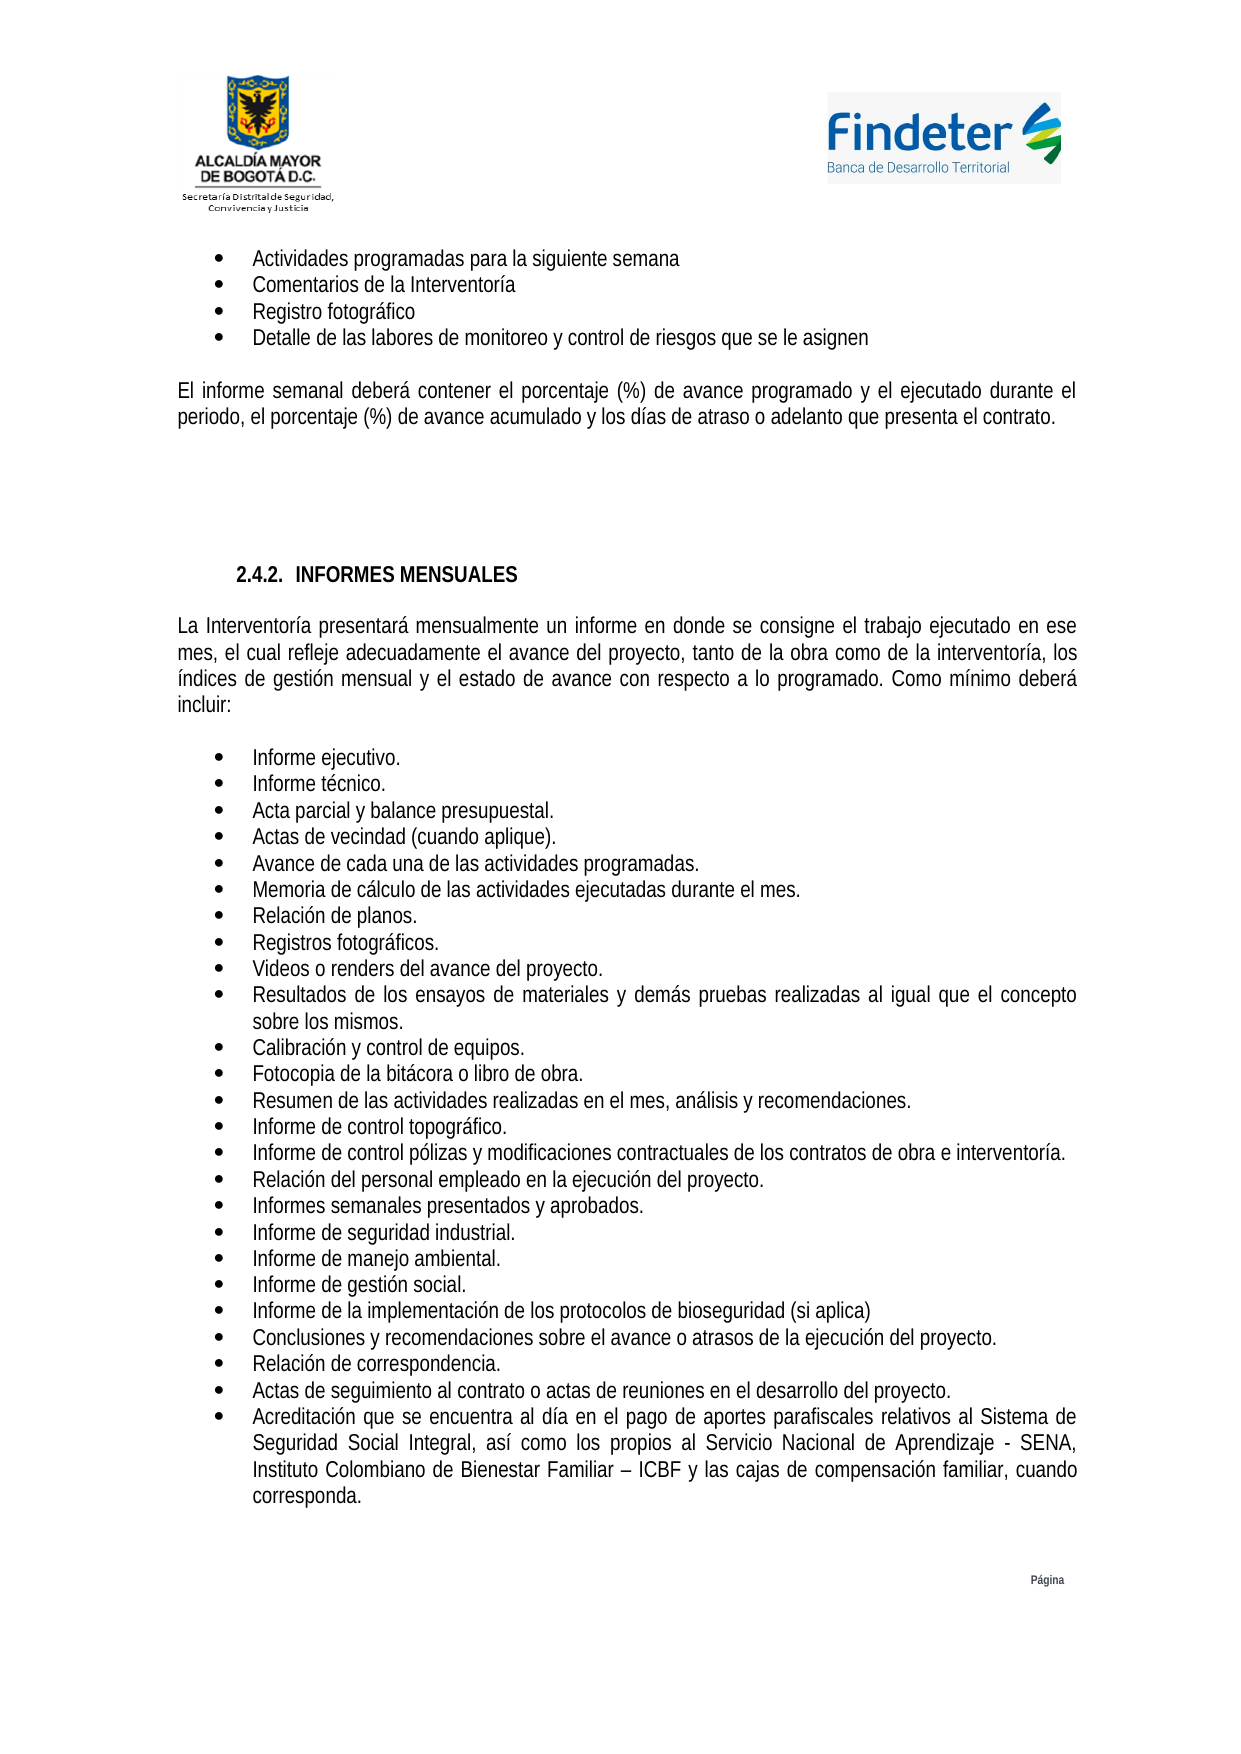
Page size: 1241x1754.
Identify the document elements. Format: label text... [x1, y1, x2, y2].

picture [826, 92, 1061, 184]
list Videos o renders del avance del proyecto. [215, 955, 1078, 981]
list Fotocopia de la bitácora o libro de obra. [215, 1060, 1078, 1087]
list Relación del personal empleado en la ejecución del proyecto. [215, 1166, 1078, 1192]
list Informe de manejo ambiental. [215, 1245, 1078, 1271]
list Memoria de cálculo de las actividades ejecutadas durante el mes. [215, 876, 1078, 902]
list Comentarios de la Interventoría [215, 271, 1078, 298]
list Relación de planos. [215, 902, 1078, 928]
list Informe de la implementación de los protocolos de bioseguridad (si aplica) [215, 1297, 1078, 1324]
text La Interventoría presentará mensualmente un informe en donde se consigne el trabajo ejecutado en ese mes, el cual refleje adecuadamente el avance del proyecto, tanto de la obra como de la interventoría, los índices de gestión mensual y el estado de avance con respecto a lo programado. Como mínimo deberá incluir: [177, 612, 1078, 718]
list Resultados de los ensayos de materiales y demás pruebas realizadas al igual que el concepto sobre los mismos. [215, 981, 1078, 1034]
list Registros fotográficos. [215, 928, 1078, 955]
list Informe técnico. [215, 770, 1078, 797]
text INFORMES MENSUALES [236, 561, 1078, 588]
list Informe de control pólizas y modificaciones contractuales de los contratos de obra e interventoría. [215, 1139, 1078, 1166]
list Actas de seguimiento al contrato o actas de reuniones en el desarrollo del proyecto. [215, 1377, 1078, 1403]
list Acreditación que se encuentra al día en el pago de aportes parafiscales relativos al Sistema de Seguridad Social Integral, así como los propios al Servicio Nacional de Aprendizaje - SENA, Instituto Colombiano de Bienestar Familiar – ICBF y las cajas de compensación familiar, cuando corresponda. [215, 1403, 1078, 1508]
list Avance de cada una de las actividades programadas. [215, 849, 1078, 876]
list Acta parcial y balance presupuestal. [215, 797, 1078, 823]
picture [177, 73, 336, 219]
list Conclusiones y recomendaciones sobre el avance o atrasos de la ejecución del proyecto. [215, 1324, 1078, 1350]
list Relación de correspondencia. [215, 1350, 1078, 1377]
list Detalle de las labores de monitoreo y control de riesgos que se le asignen [215, 324, 1078, 350]
list Informe ejecutivo. [215, 744, 1078, 770]
list Informe de gestión social. [215, 1271, 1078, 1297]
list Resumen de las actividades realizadas en el mes, análisis y recomendaciones. [215, 1087, 1078, 1113]
list Informes semanales presentados y aprobados. [215, 1192, 1078, 1218]
list Actas de vecindad (cuando aplique). [215, 823, 1078, 849]
text El informe semanal deberá contener el porcentaje (%) de avance programado y el ejecutado durante el periodo, el porcentaje (%) de avance acumulado y los días de atraso o adelanto que presenta el contrato. [177, 377, 1078, 429]
list Registro fotográfico [215, 298, 1078, 324]
list Calibración y control de equipos. [215, 1034, 1078, 1060]
list Informe de control topográfico. [215, 1113, 1078, 1139]
list Actividades programadas para la siguiente semana [215, 245, 1078, 271]
list Informe de seguridad industrial. [215, 1218, 1078, 1245]
